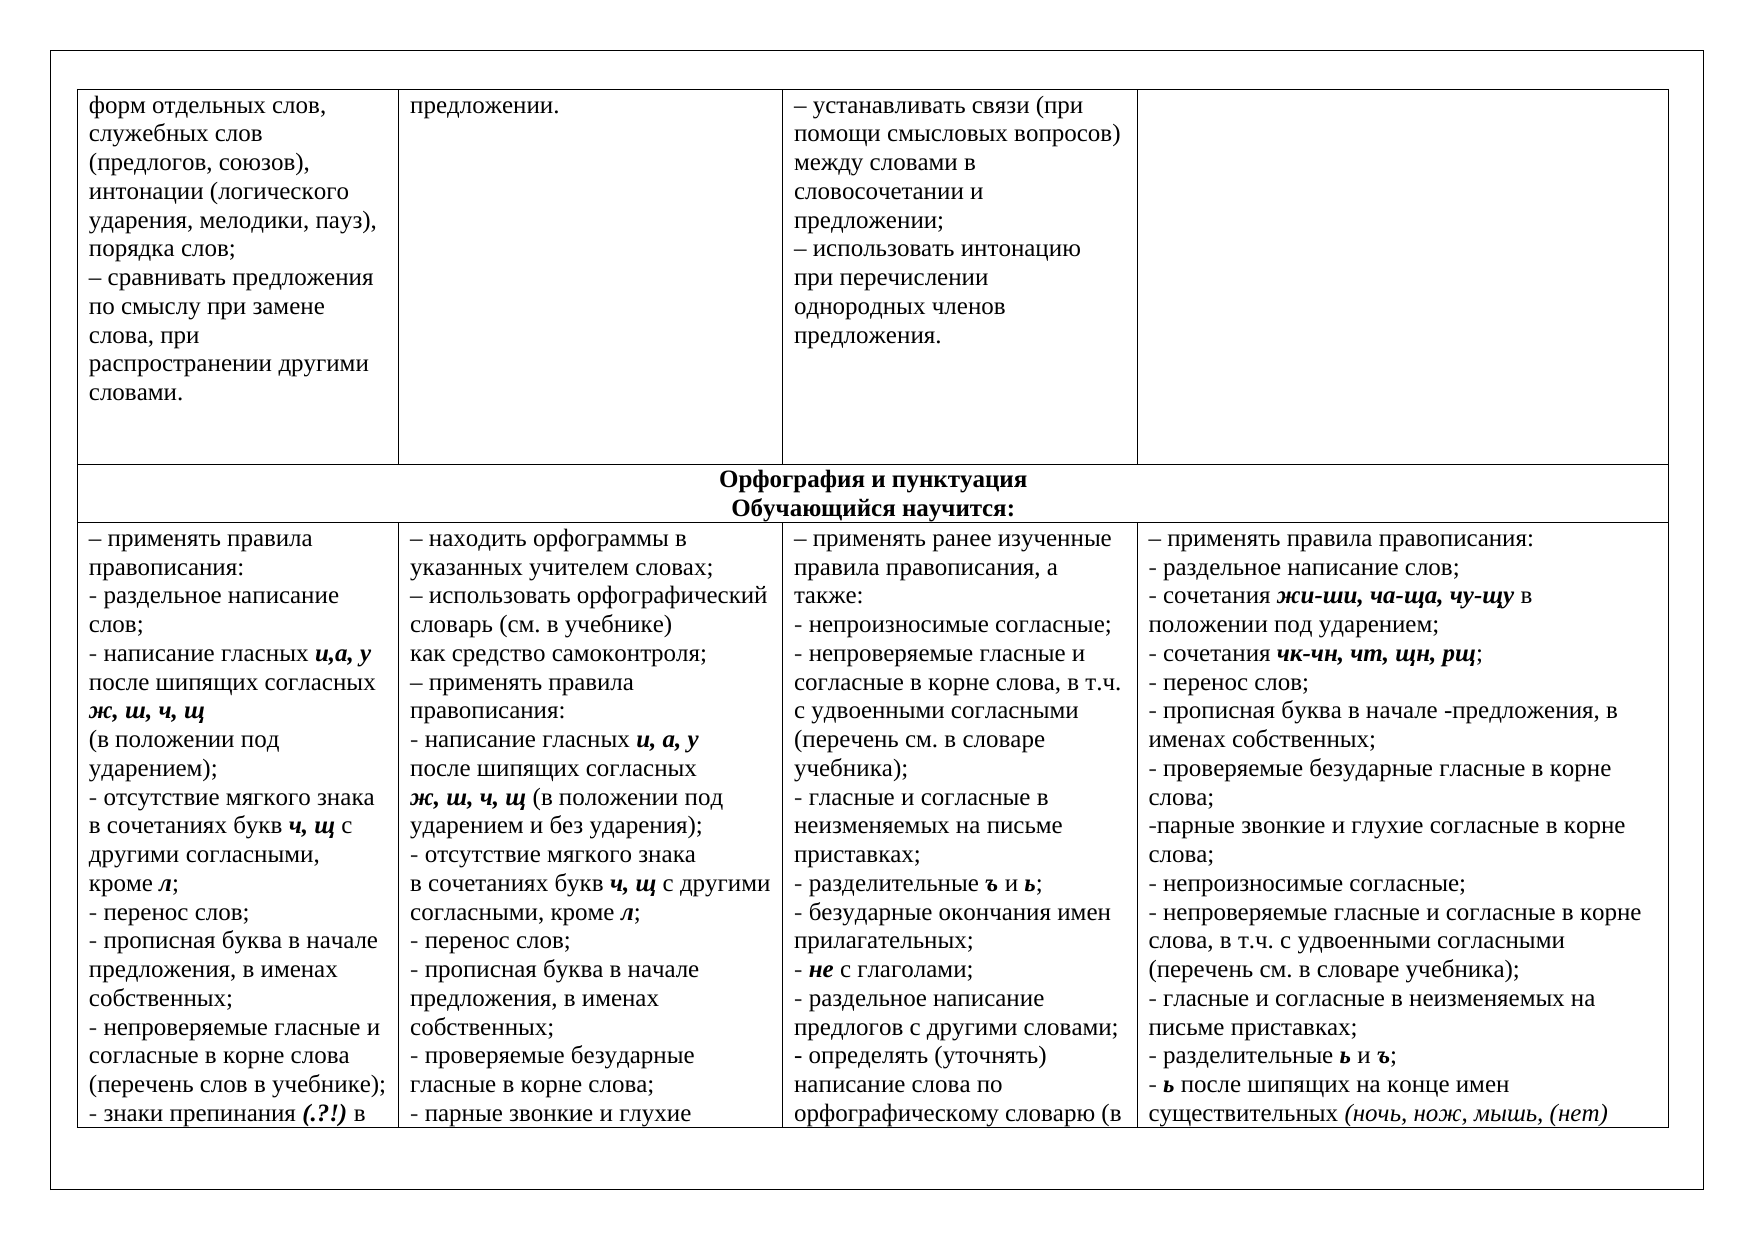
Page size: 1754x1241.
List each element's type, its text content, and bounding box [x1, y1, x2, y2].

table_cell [783, 90, 1137, 463]
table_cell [1138, 523, 1668, 1127]
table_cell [78, 90, 398, 463]
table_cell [399, 523, 782, 1127]
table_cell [78, 523, 398, 1127]
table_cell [783, 523, 1137, 1127]
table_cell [1138, 90, 1668, 463]
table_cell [399, 90, 782, 463]
table_cell Орфография и пунктуация Обучающийся научится: [78, 465, 1668, 522]
